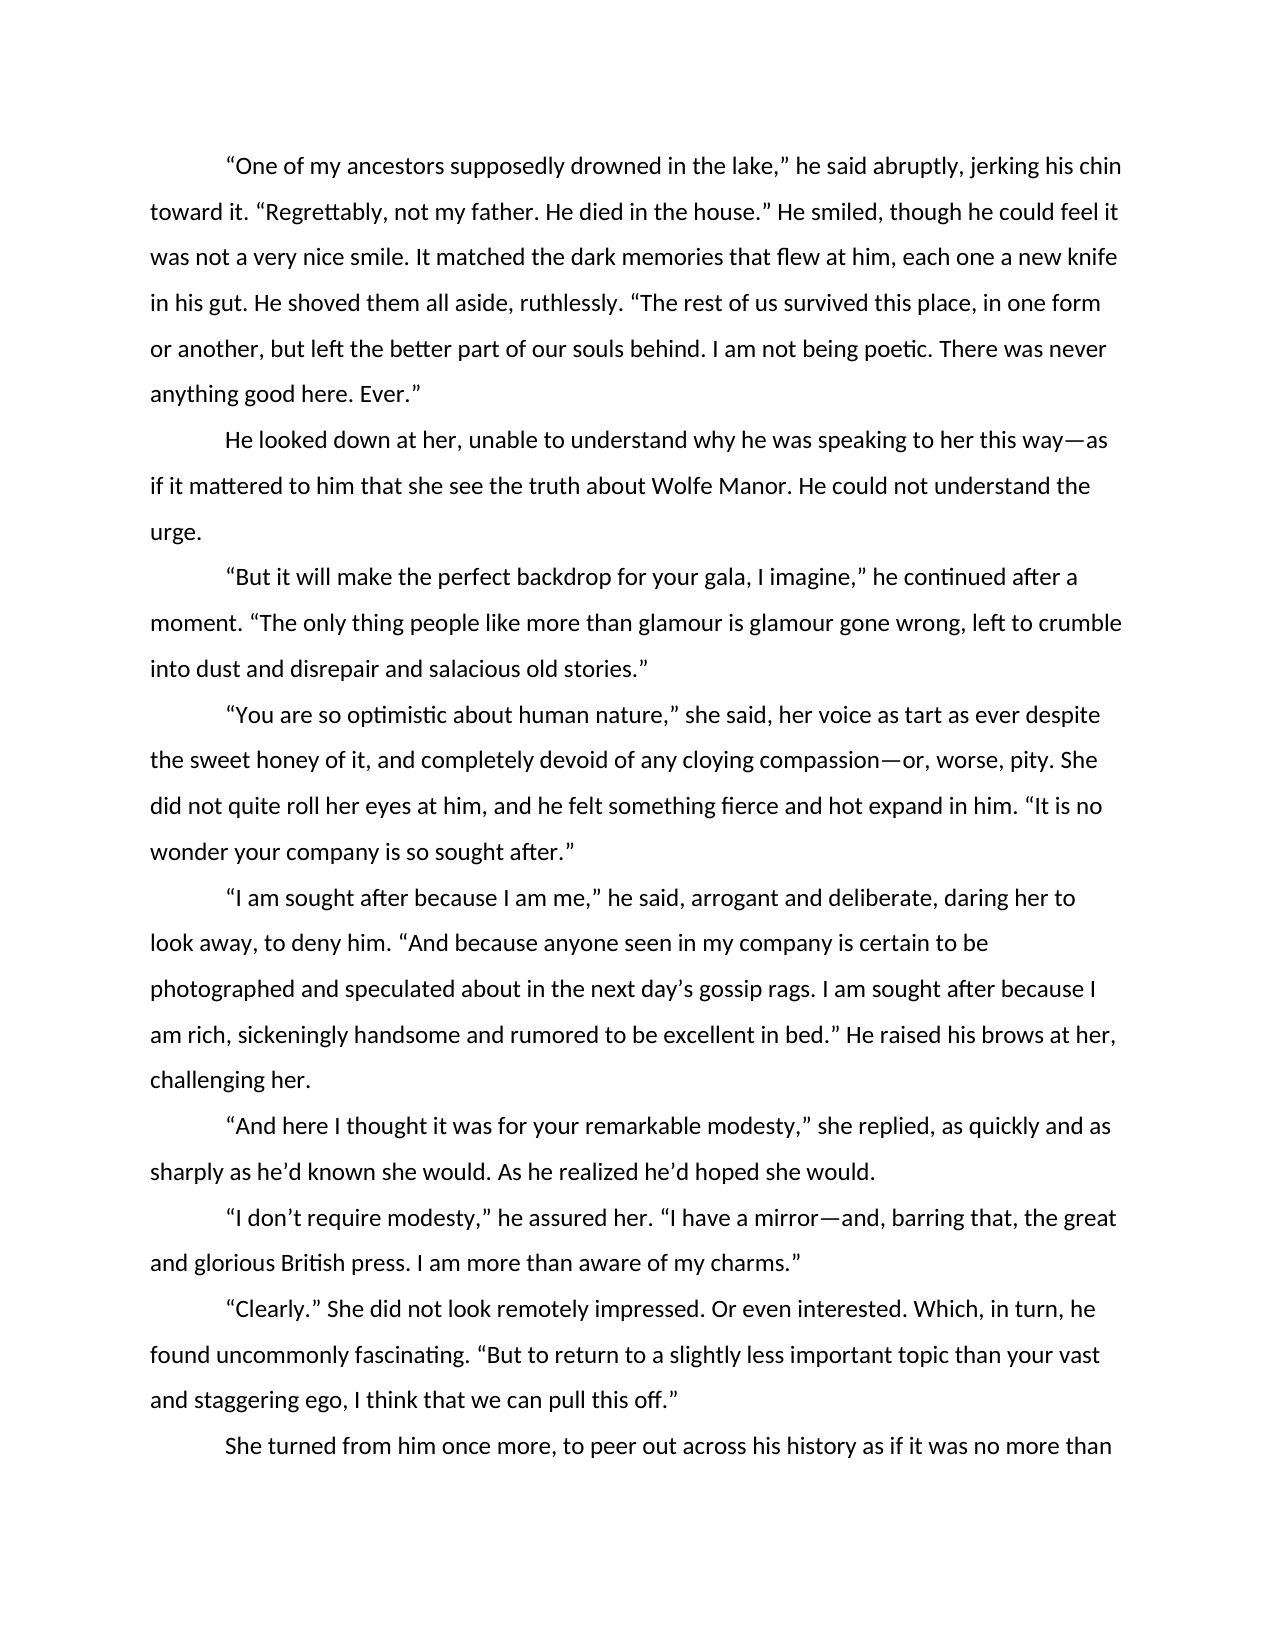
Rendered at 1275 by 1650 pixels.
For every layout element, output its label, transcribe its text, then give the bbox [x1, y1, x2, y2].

text “I don’t require modesty,” he assured her. “I have a mirror—and, barring that, the great and glorious British press. I am more than aware of my charms.” [150, 1202, 1125, 1278]
text “One of my ancestors supposedly drowned in the lake,” he said abruptly, jerking his chin toward it. “Regrettably, not my father. He died in the house.” He smiled, though he could feel it was not a very nice smile. It matched the dark memories that flew at him, each one a new knife in his gut. He shoved them all aside, ruthlessly. “The rest of us survived this place, in one form or another, but left the better part of our souls behind. I am not being poetic. There was never anything good here. Ever.” [150, 150, 1125, 409]
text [150, 1430, 1125, 1461]
text “Clearly.” She did not look remotely impressed. Or even interested. Which, in turn, he found uncommonly fascinating. “But to return to a slightly less important topic than your vast and staggering ego, I think that we can pull this off.” [150, 1293, 1125, 1415]
text “You are so optimistic about human nature,” she said, her voice as tart as ever despite the sweet honey of it, and completely devoid of any cloying compassion—or, worse, pity. She did not quite roll her eyes at him, and he felt something fierce and hot expand in him. “It is no wonder your company is so sought after.” [150, 699, 1125, 866]
text “And here I thought it was for your remarkable modesty,” she replied, as quickly and as sharply as he’d known she would. As he realized he’d hoped she would. [150, 1110, 1125, 1187]
text He looked down at her, unable to understand why he was speaking to her this way—as if it mattered to him that she see the truth about Wolfe Manor. He could not understand the urge. [150, 424, 1125, 546]
text “I am sought after because I am me,” he said, arrogant and deliberate, daring her to look away, to deny him. “And because anyone seen in my company is certain to be photographed and speculated about in the next day’s gossip rags. I am sought after because I am rich, sickeningly handsome and rumored to be excellent in bed.” He raised his brows at her, challenging her. [150, 882, 1125, 1095]
text “But it will make the perfect backdrop for your gala, I imagine,” he continued after a moment. “The only thing people like more than glamour is glamour gone wrong, left to crumble into dust and disrepair and salacious old stories.” [150, 562, 1125, 683]
